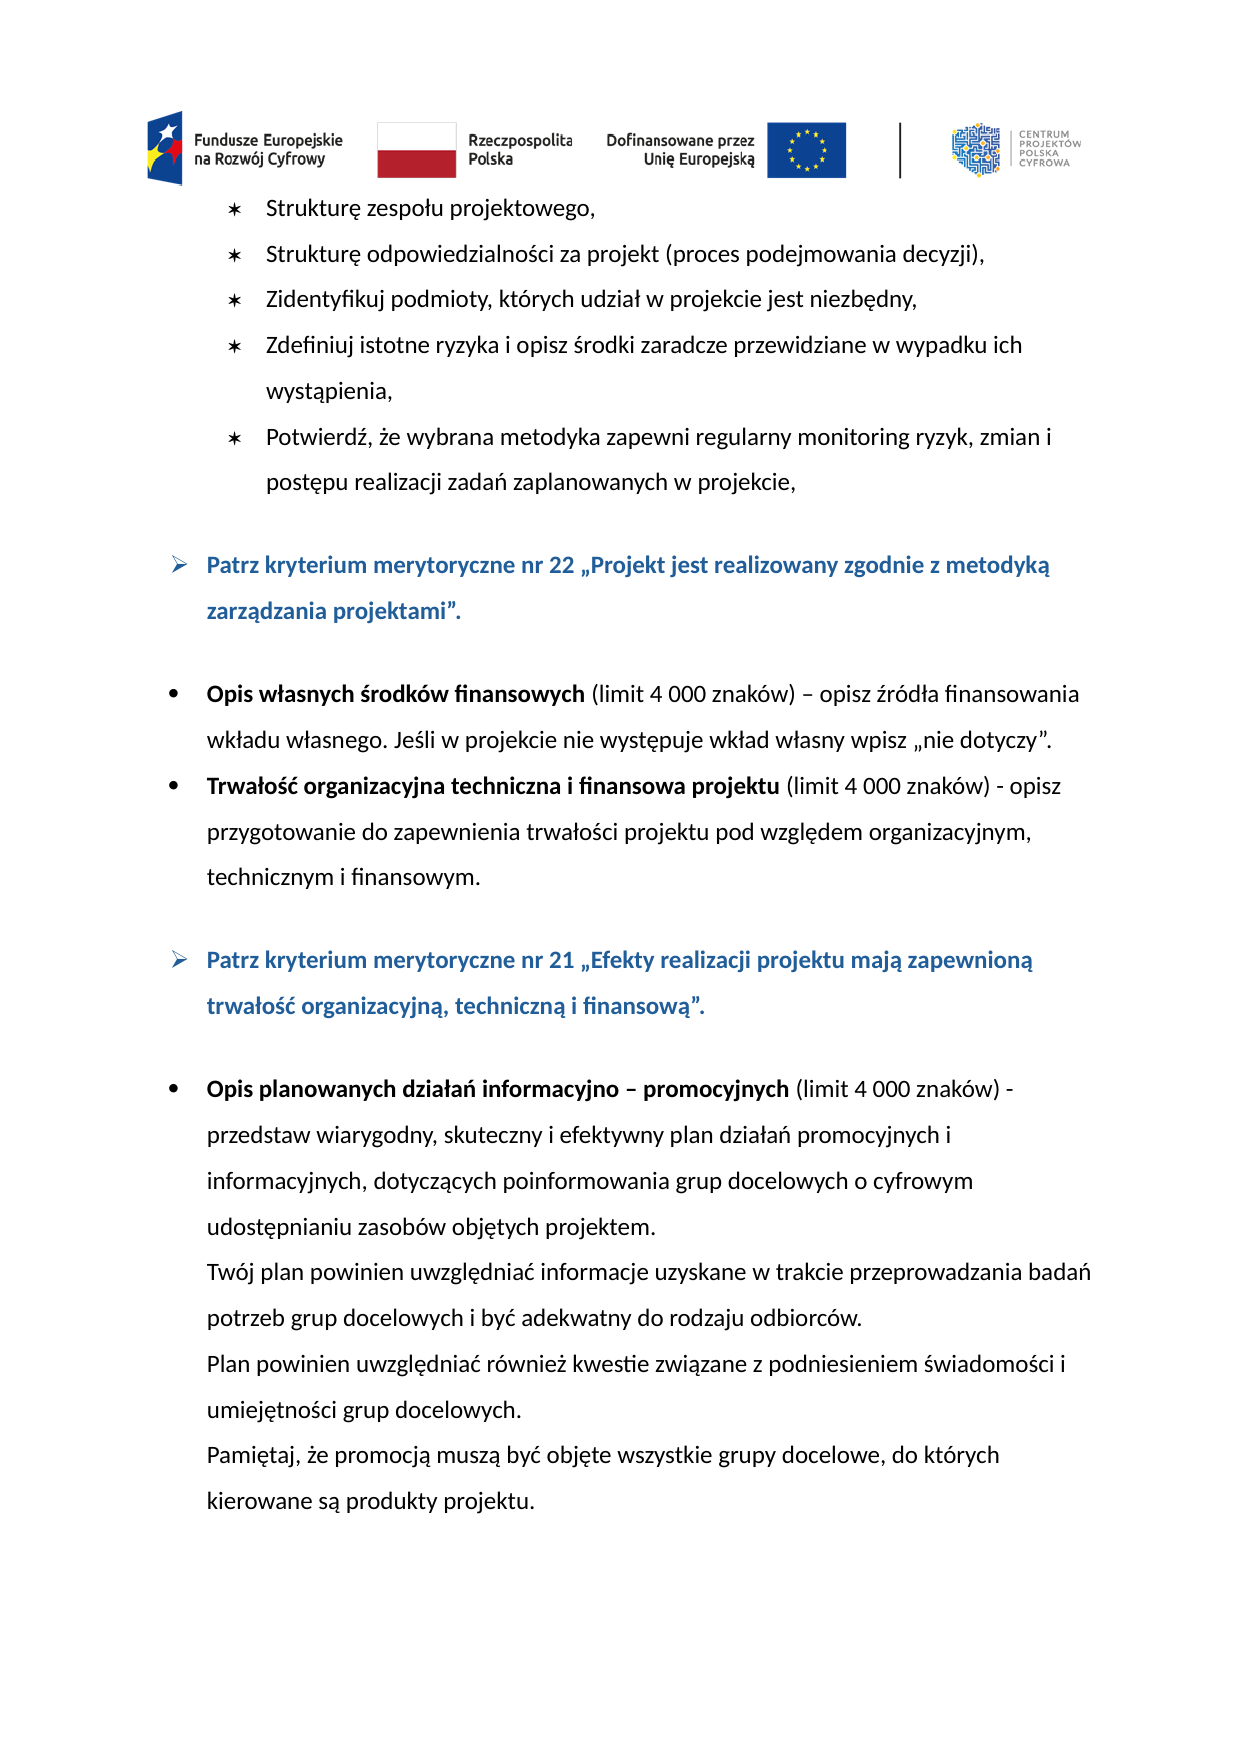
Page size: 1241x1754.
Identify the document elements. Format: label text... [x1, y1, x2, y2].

text Patrz kryterium merytoryczne nr 21 „Efekty realizacji projektu mają zapewnioną trwałość organizacyjną, techniczną i finansową”. [169, 945, 1093, 1021]
text Strukturę zespołu projektowego, [228, 192, 1093, 222]
text Strukturę odpowiedzialności za projekt (proces podejmowania decyzji), [228, 238, 1093, 268]
text Zidentyfikuj podmioty, których udział w projekcie jest niezbędny, [228, 283, 1093, 314]
list Opis planowanych działań informacyjno – promocyjnych (limit 4 000 znaków) - przedstaw wiarygodny, skuteczny i efektywny plan działań promocyjnych i informacyjnych, dotyczących poinformowania grup docelowych o cyfrowym udostępnianiu zasobów objętych projektem. Twój plan powinien uwzględniać informacje uzyskane w trakcie przeprowadzania badań potrzeb grup docelowych i być adekwatny do rodzaju odbiorców. Plan powinien uwzględniać również kwestie związane z podniesieniem świadomości i umiejętności grup docelowych. [169, 1074, 1093, 1424]
text Potwierdź, że wybrana metodyka zapewni regularny monitoring ryzyk, zmian i postępu realizacji zadań zaplanowanych w projekcie, [228, 421, 1093, 497]
list Opis własnych środków finansowych (limit 4 000 znaków) – opisz źródła finansowania wkładu własnego. Jeśli w projekcie nie występuje wkład własny wpisz „nie dotyczy”. [169, 678, 1093, 755]
list Pamiętaj, że promocją muszą być objęte wszystkie grupy docelowe, do których kierowane są produkty projektu. [207, 1439, 1093, 1516]
text Patrz kryterium merytoryczne nr 22 „Projekt jest realizowany zgodnie z metodyką zarządzania projektami”. [169, 549, 1093, 626]
picture [147, 111, 1081, 186]
list Trwałość organizacyjna techniczna i finansowa projektu (limit 4 000 znaków) - opisz przygotowanie do zapewnienia trwałości projektu pod względem organizacyjnym, technicznym i finansowym. [169, 770, 1093, 892]
text Zdefiniuj istotne ryzyka i opisz środki zaradcze przewidziane w wypadku ich wystąpienia, [228, 329, 1093, 405]
